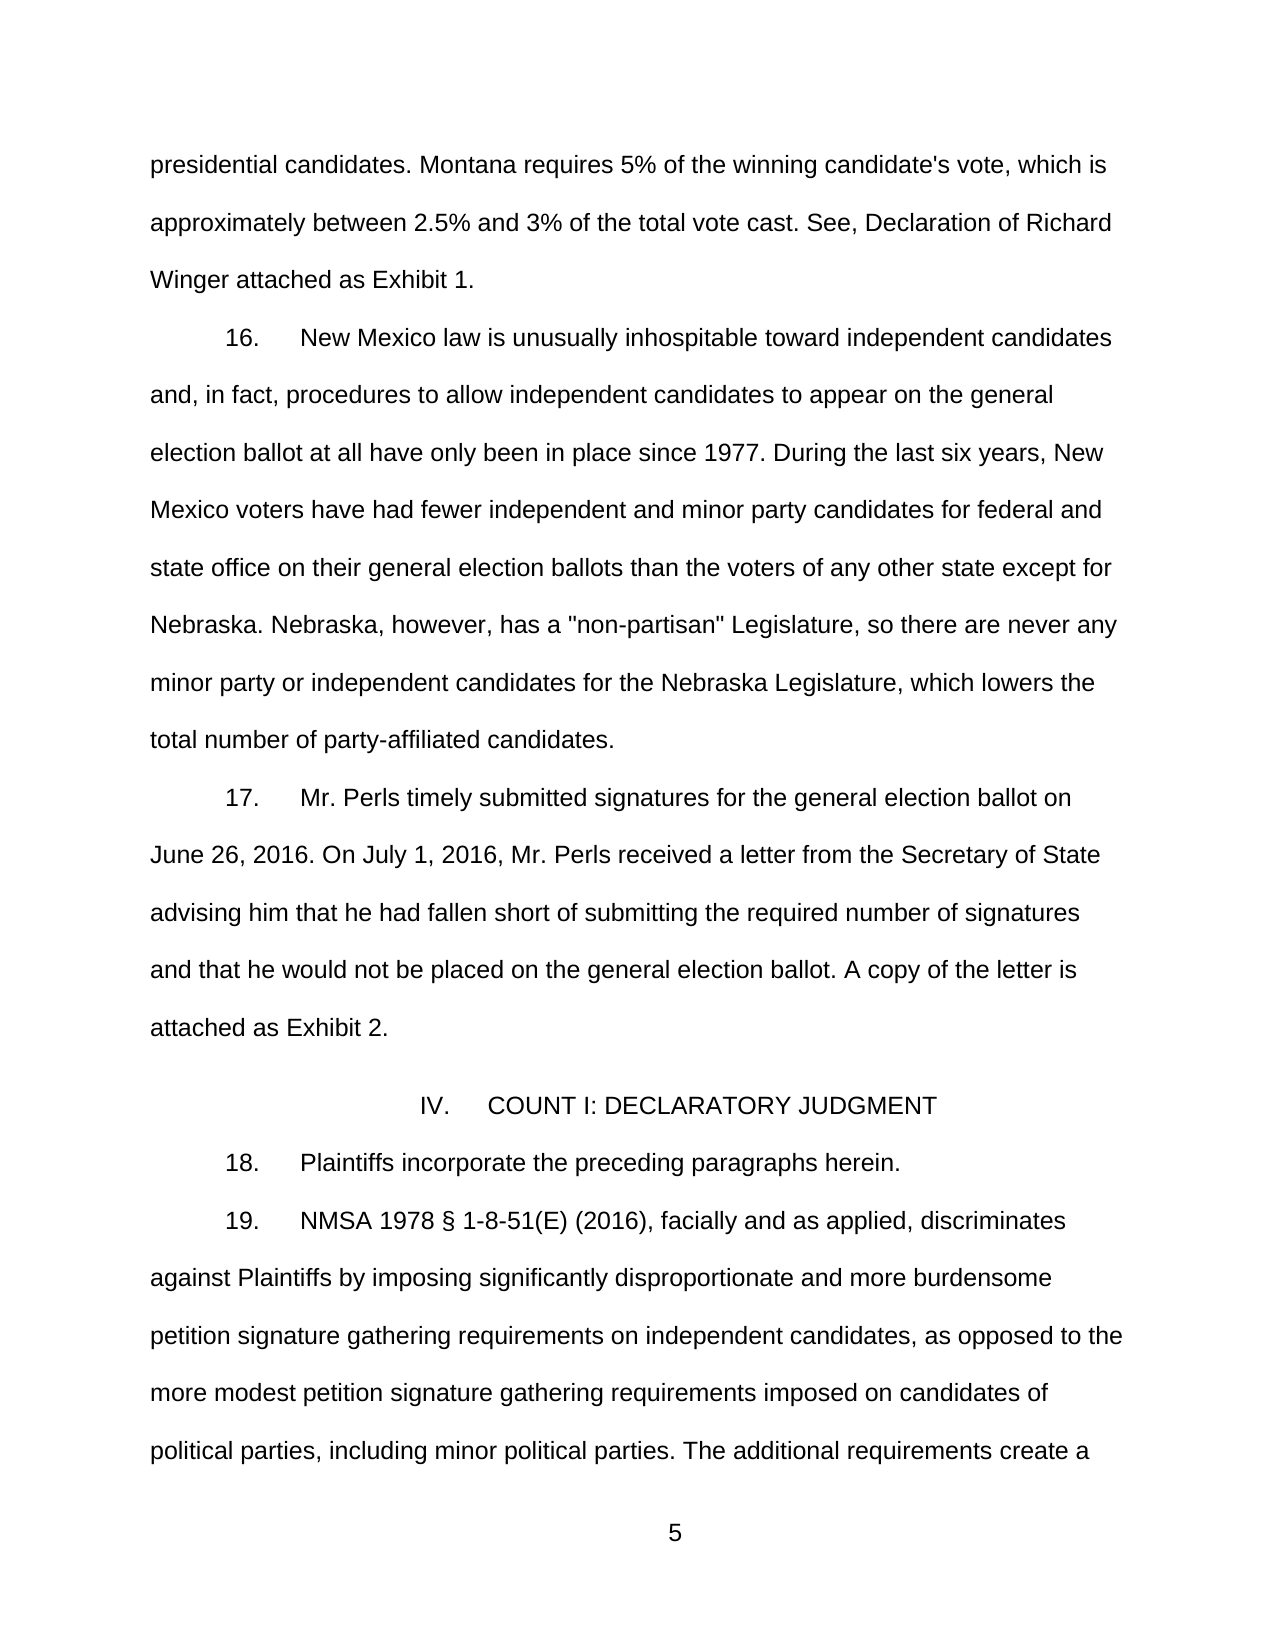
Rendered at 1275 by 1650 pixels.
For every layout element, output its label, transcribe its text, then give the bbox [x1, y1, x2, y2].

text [150, 150, 1125, 294]
text Mr. Perls timely submitted signatures for the general election ballot on June 26, 2016. On July 1, 2016, Mr. Perls received a letter from the Secretary of State advising him that he had fallen short of submitting the required number of signatures and that he would not be placed on the general election ballot. A copy of the letter is attached as Exhibit 2. [150, 782, 1125, 1041]
subtitle COUNT I: DECLARATORY JUDGMENT [187, 1091, 1125, 1119]
text New Mexico law is unusually inhospitable toward independent candidates and, in fact, procedures to allow independent candidates to appear on the general election ballot at all have only been in place since 1977. During the last six years, New Mexico voters have had fewer independent and minor party candidates for federal and state office on their general election ballots than the voters of any other state except for Nebraska. Nebraska, however, has a "non-partisan" Legislature, so there are never any minor party or independent candidates for the Nebraska Legislature, which lowers the total number of party-affiliated candidates. [150, 322, 1125, 754]
text Plaintiffs incorporate the preceding paragraphs herein. [150, 1148, 1125, 1177]
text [150, 1206, 1125, 1464]
